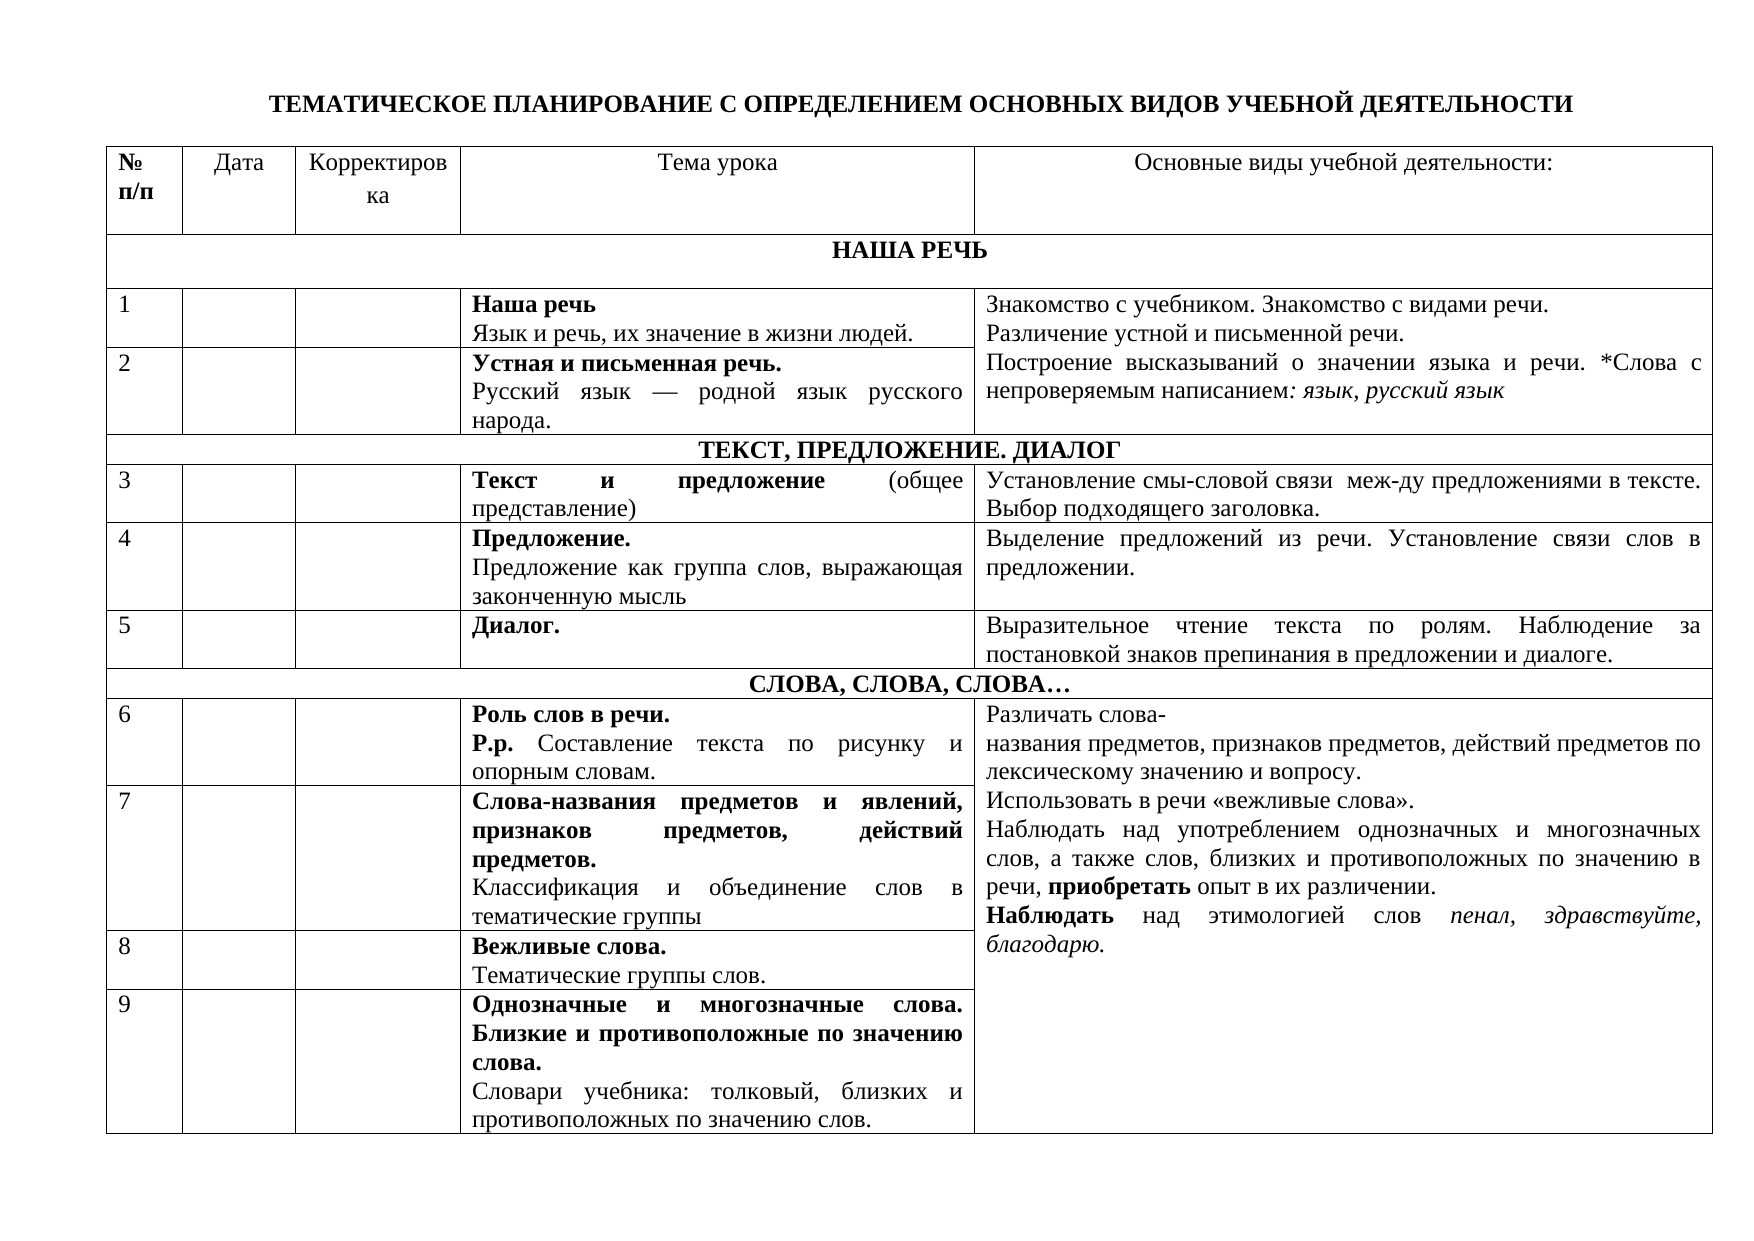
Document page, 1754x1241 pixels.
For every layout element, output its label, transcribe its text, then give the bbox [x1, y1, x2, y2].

table_cell [183, 931, 295, 988]
table_cell 2 [107, 348, 182, 434]
table_cell 7 [107, 786, 182, 930]
table_cell [183, 523, 295, 609]
table_cell Выделение предложений из речи. Установление связи слов в предложении. [975, 523, 1712, 609]
table_cell 6 [107, 699, 182, 785]
table_cell 8 [107, 931, 182, 988]
table_cell Различать слова- названия предметов, признаков предметов, действий предметов по лексическому значению и вопросу. Использовать в речи «вежливые слова». Наблюдать над употреблением однозначных и многозначных слов, а также слов, близких и противоположных по значению в речи, приобретать опыт в их различении. Наблюдать над этимологией слов пенал, здравствуйте, благодарю. [975, 699, 1712, 1133]
table_cell [296, 699, 460, 785]
table_cell [296, 990, 460, 1133]
table_cell [183, 348, 295, 434]
table_cell 9 [107, 990, 182, 1133]
table_cell [296, 931, 460, 988]
table_header Тема урока [461, 147, 974, 234]
table_cell СЛОВА, СЛОВА, СЛОВА… [107, 669, 1712, 698]
table_cell 1 [107, 289, 182, 347]
table_cell [296, 465, 460, 522]
table_cell [183, 465, 295, 522]
table_cell [296, 348, 460, 434]
table_cell ТЕКСТ, ПРЕДЛОЖЕНИЕ. ДИАЛОГ [107, 435, 1712, 464]
text Тематическое планирование с определением основных видов учебной деятельности [118, 89, 1665, 117]
table_cell [183, 699, 295, 785]
table_cell Слова-названия предметов и явлений, признаков предметов, действий предметов. Классификация и объединение слов в тематические группы [461, 786, 974, 930]
table_cell 4 [107, 523, 182, 609]
table_header Корректировка [296, 147, 460, 234]
table_header Дата [183, 147, 295, 234]
table_cell Устная и письменная речь. Русский язык — родной язык русского народа. [461, 348, 974, 434]
table_cell Диалог. [461, 611, 974, 668]
table_cell [296, 611, 460, 668]
table_cell Наша речь Язык и речь, их значение в жизни людей. [461, 289, 974, 347]
table_cell [296, 786, 460, 930]
table_cell Установление смы-словой связи меж-ду предложениями в тексте. Выбор подходящего заголовка. [975, 465, 1712, 522]
table_cell [183, 990, 295, 1133]
table_cell 5 [107, 611, 182, 668]
table_cell 3 [107, 465, 182, 522]
table_cell [183, 289, 295, 347]
table_cell НАША РЕЧЬ [107, 235, 1712, 288]
table_cell Предложение. Предложение как группа слов, выражающая законченную мысль [461, 523, 974, 609]
table_header № п/п [107, 147, 182, 234]
table_cell Знакомство с учебником. Знакомство с видами речи. Различение устной и письменной речи. Построение высказываний о значении языка и речи. *Слова с непроверяемым написанием: язык, русский язык [975, 289, 1712, 434]
table_cell Вежливые слова. Тематические группы слов. [461, 931, 974, 988]
table_cell Роль слов в речи. Р.р. Составление текста по рисунку и опорным словам. [461, 699, 974, 785]
table_header Основные виды учебной деятельности: [975, 147, 1712, 234]
table_cell [296, 523, 460, 609]
table_cell [296, 289, 460, 347]
table_cell Текст и предложение (общее представление) [461, 465, 974, 522]
table_cell [183, 611, 295, 668]
table_cell Выразительное чтение текста по ролям. Наблюдение за постановкой знаков препинания в предложении и диалоге. [975, 611, 1712, 668]
table_cell [183, 786, 295, 930]
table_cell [461, 990, 974, 1133]
